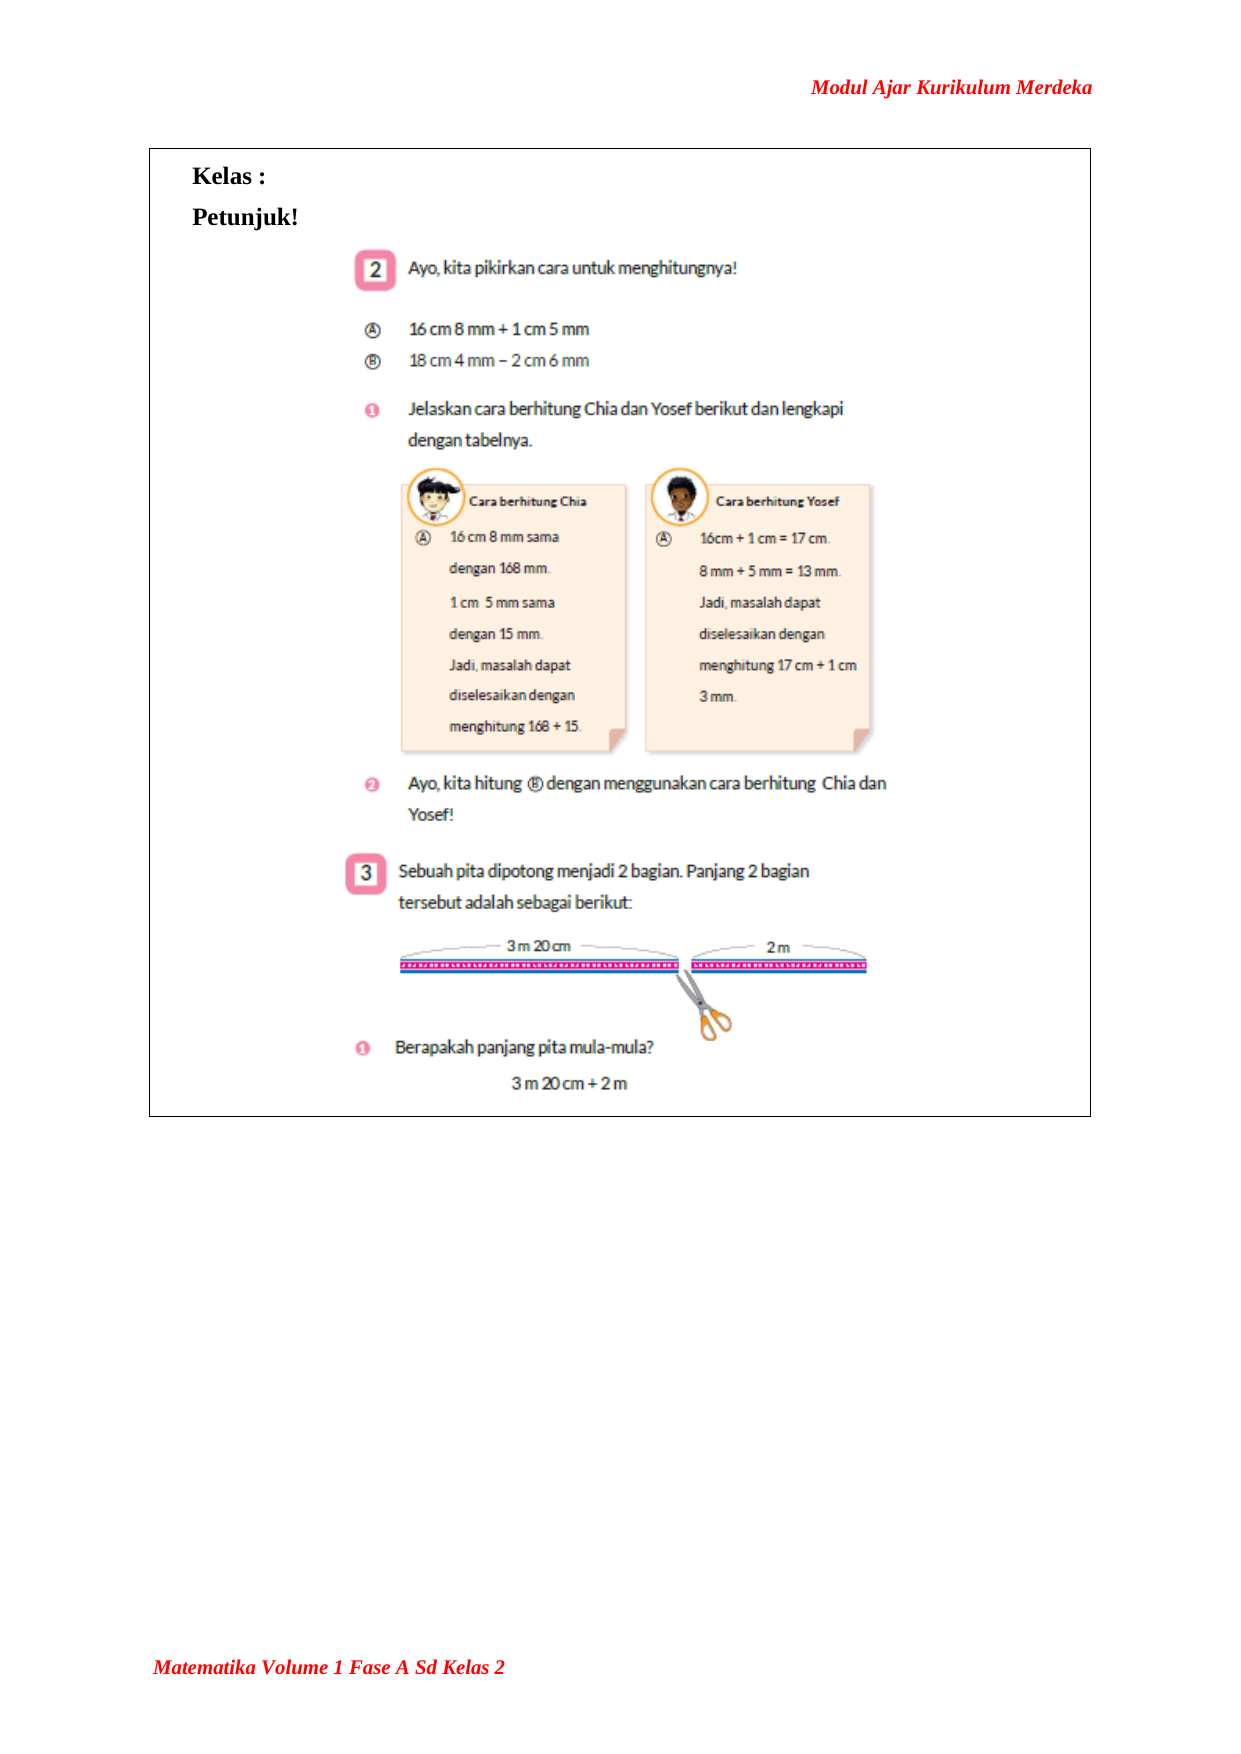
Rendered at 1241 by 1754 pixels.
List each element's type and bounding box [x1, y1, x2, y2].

picture [348, 243, 899, 832]
table_cell [150, 149, 1090, 1116]
picture [341, 843, 906, 1104]
